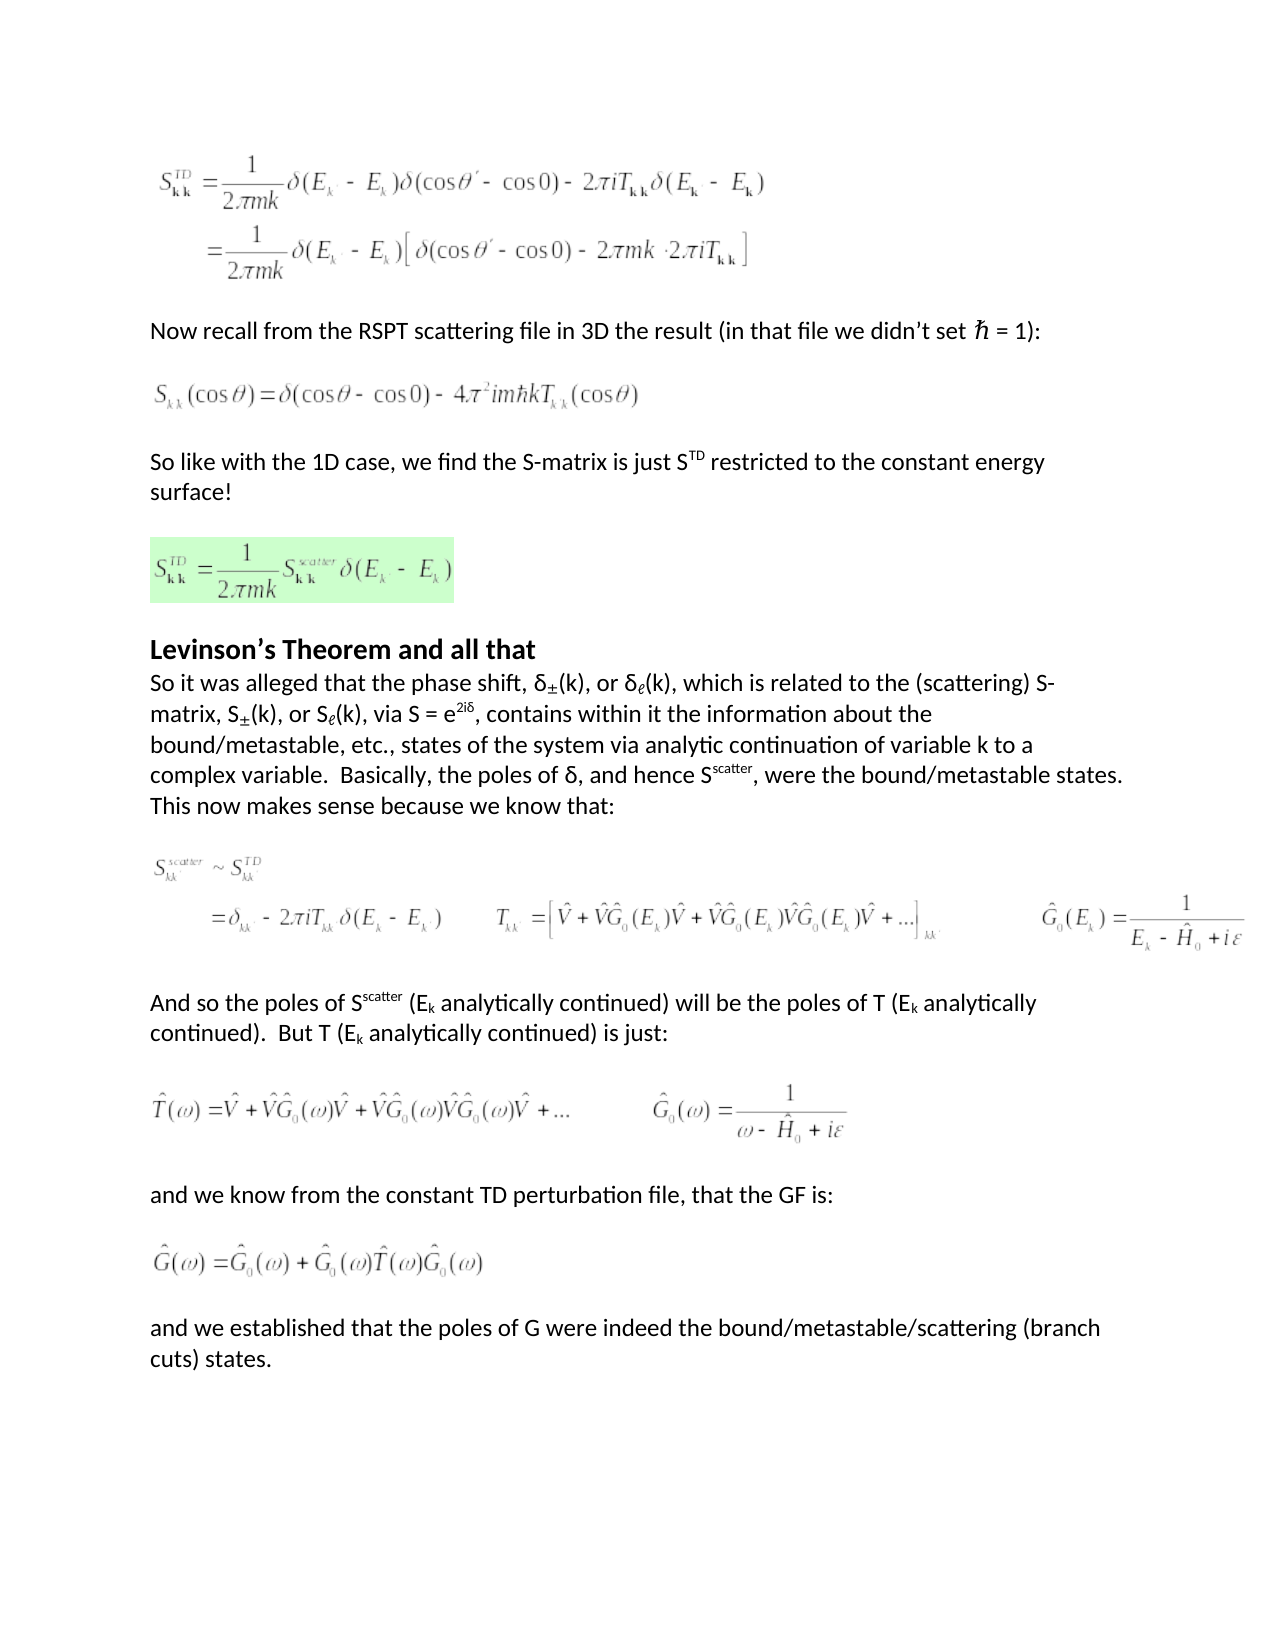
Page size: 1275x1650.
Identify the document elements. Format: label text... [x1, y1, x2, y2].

text So it was alleged that the phase shift, δ±(k), or δℓ(k), which is related to the (scattering) S-matrix, S±(k), or Sℓ(k), via S = e2iδ, contains within it the information about the bound/metastable, etc., states of the system via analytic continuation of variable k to a complex variable. Basically, the poles of δ, and hence Sscatter, were the bound/metastable states. This now makes sense because we know that: [150, 667, 1125, 821]
text And so the poles of Sscatter (Ek analytically continued) will be the poles of T (Ek analytically continued). But T (Ek analytically continued) is just: [150, 987, 1125, 1048]
text Levinson’s Theorem and all that [150, 631, 1125, 667]
text Now recall from the RSPT scattering file in 3D the result (in that file we didn’t set ℏ = 1): [150, 314, 1125, 346]
text and we know from the constant TD perturbation file, that the GF is: [150, 1179, 1125, 1210]
text So like with the 1D case, we find the S-matrix is just STD restricted to the constant energy surface! [150, 446, 1125, 507]
text and we established that the poles of G were indeed the bound/metastable/scattering (branch cuts) states. [150, 1312, 1125, 1373]
